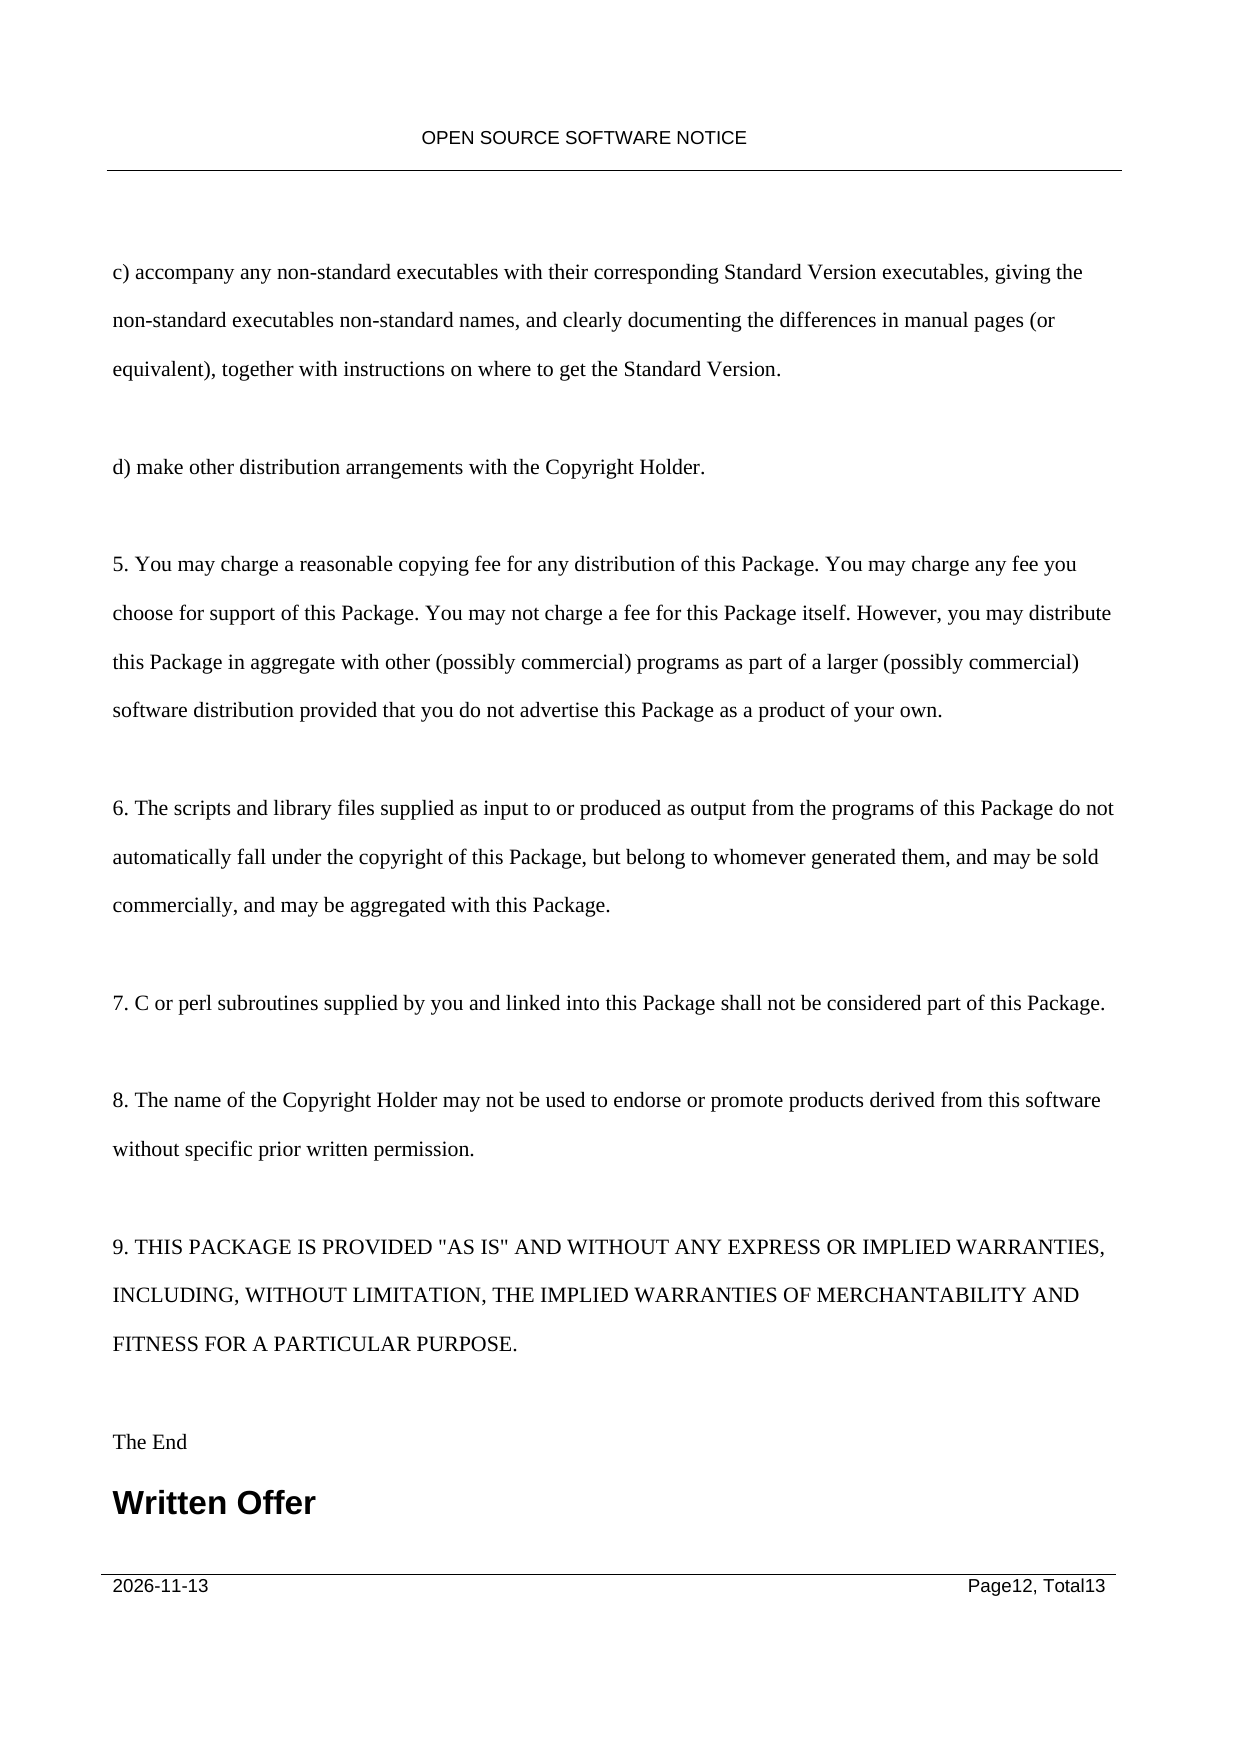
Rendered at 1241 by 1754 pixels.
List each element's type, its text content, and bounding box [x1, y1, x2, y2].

text Written Offer [112, 1470, 1128, 1535]
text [112, 206, 1128, 1458]
